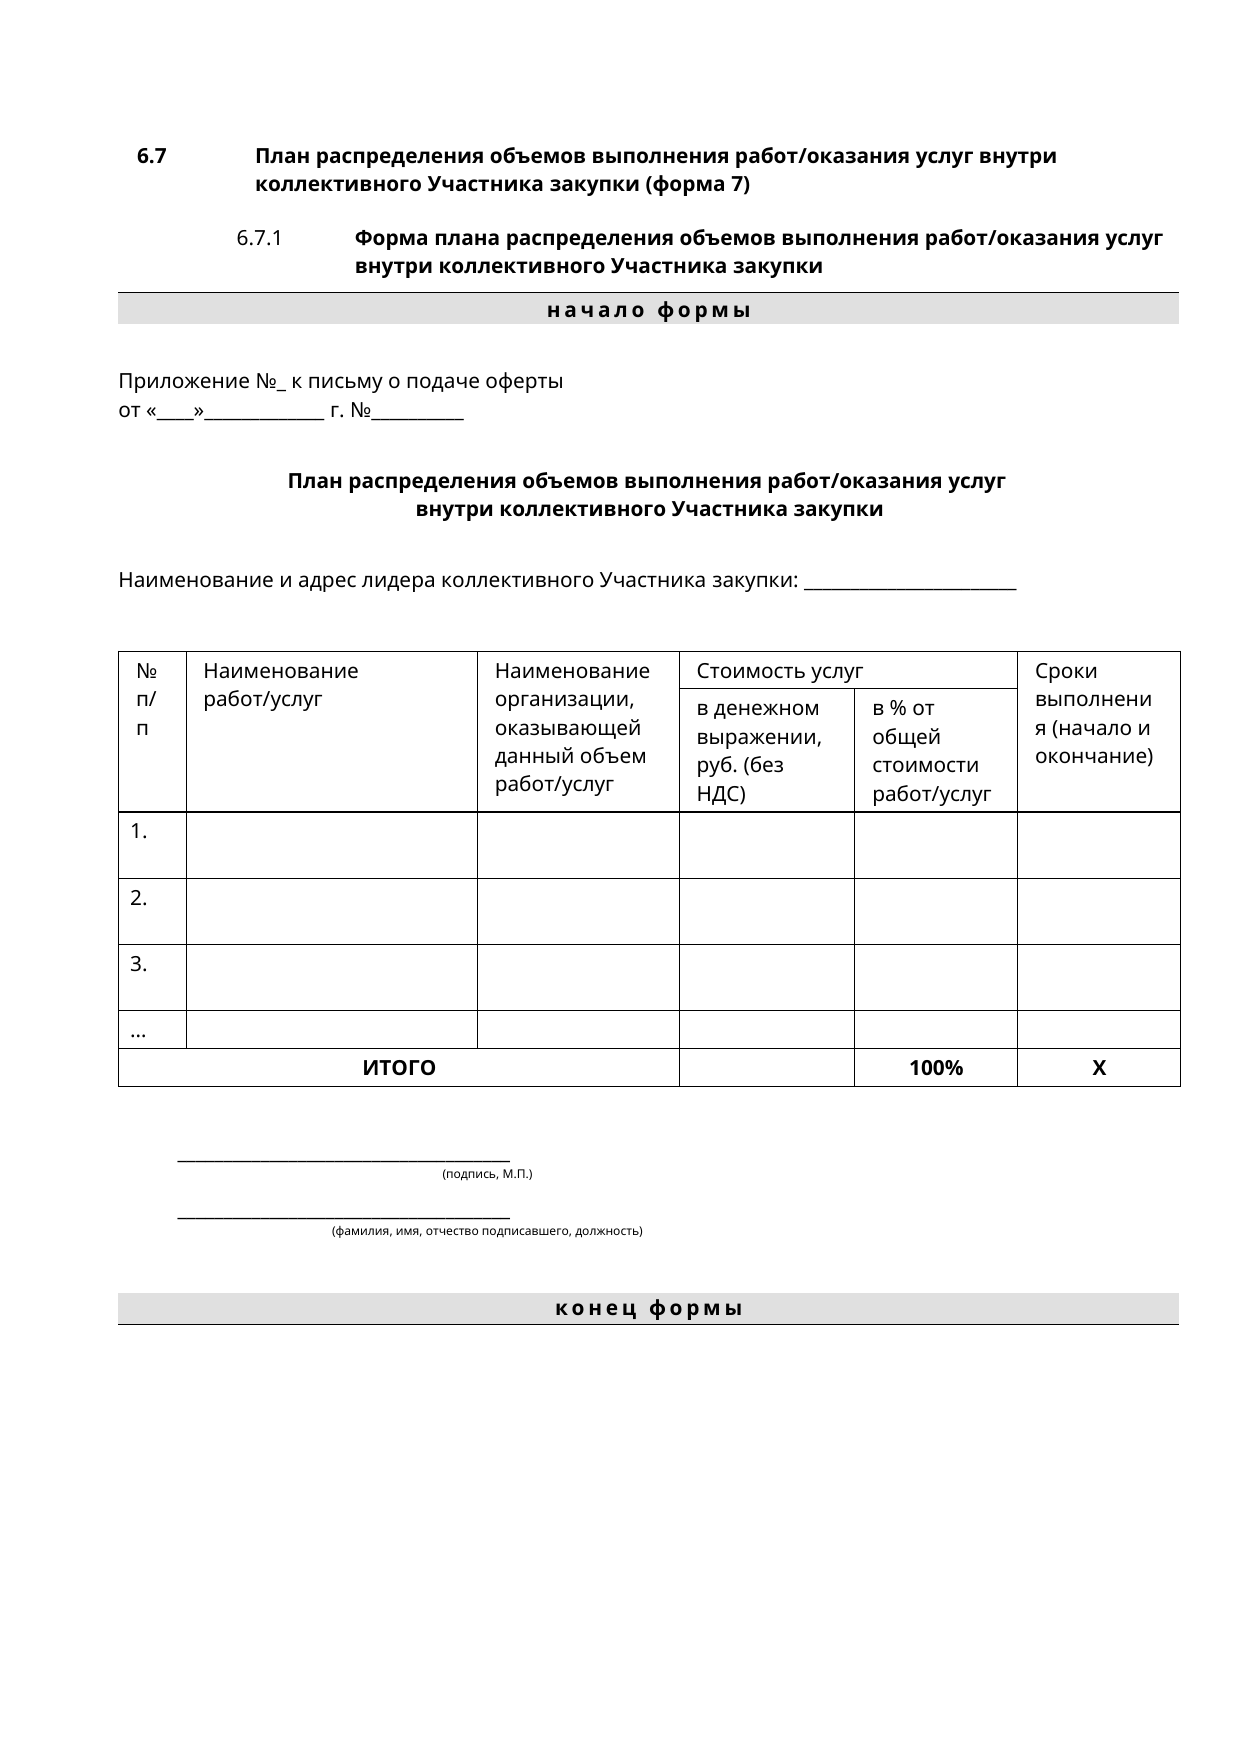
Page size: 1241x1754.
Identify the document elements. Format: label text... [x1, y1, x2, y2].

table_cell 100% [855, 1049, 1017, 1086]
table_cell [855, 1011, 1017, 1048]
subtitle План распределения объемов выполнения работ/оказания услуг внутри коллективного Участника закупки (форма 7) [137, 141, 1181, 198]
table_cell [119, 813, 186, 878]
table_cell Х [1018, 1049, 1180, 1086]
table_header Сроки выполнения (начало и окончание) [1018, 652, 1180, 811]
table_cell ИТОГО [119, 1049, 679, 1086]
table_cell [1018, 813, 1180, 878]
text ____________________________________ [118, 1194, 1181, 1222]
table_cell [1018, 879, 1180, 944]
table_cell в денежном выражении, руб. (без НДС) [680, 689, 854, 811]
table_cell [680, 879, 854, 944]
table_cell [680, 813, 854, 878]
table_header Наименование работ/услуг [187, 652, 477, 811]
text Наименование и адрес лидера коллективного Участника закупки: _______________________ [118, 565, 1181, 594]
text конец формы [118, 1293, 1179, 1324]
table_cell [680, 945, 854, 1010]
table_cell [855, 879, 1017, 944]
table_cell [680, 1011, 854, 1048]
table_cell [478, 1011, 679, 1048]
table_cell [855, 945, 1017, 1010]
text (фамилия, имя, отчество подписавшего, должность) [118, 1222, 797, 1251]
table_cell [119, 879, 186, 944]
table_cell [187, 1011, 477, 1048]
text начало формы [118, 293, 1179, 324]
text ____________________________________ [118, 1137, 1181, 1166]
table_cell [1018, 945, 1180, 1010]
text (подпись, М.П.) [118, 1166, 797, 1194]
text План распределения объемов выполнения работ/оказания услуг внутри коллективного Участника закупки [118, 466, 1181, 523]
table_cell [187, 945, 477, 1010]
table_cell [478, 879, 679, 944]
table_cell [187, 813, 477, 878]
table_cell в % от общей стоимости работ/услуг [855, 689, 1017, 811]
table_cell [478, 945, 679, 1010]
table_header Стоимость услуг [680, 652, 1017, 688]
table_cell [680, 1049, 854, 1086]
table_cell … [119, 1011, 186, 1048]
table_cell [478, 813, 679, 878]
table_cell [1018, 1011, 1180, 1048]
table_cell [119, 945, 186, 1010]
table_cell [187, 879, 477, 944]
text Форма плана распределения объемов выполнения работ/оказания услуг внутри коллективного Участника закупки [236, 223, 1181, 280]
table_cell [855, 813, 1017, 878]
text Приложение №_ к письму о подаче оферты от «____»_____________ г. №__________ [118, 366, 1181, 423]
table_header Наименование организации, оказывающей данный объем работ/услуг [478, 652, 679, 811]
table_header № п/п [119, 652, 186, 811]
